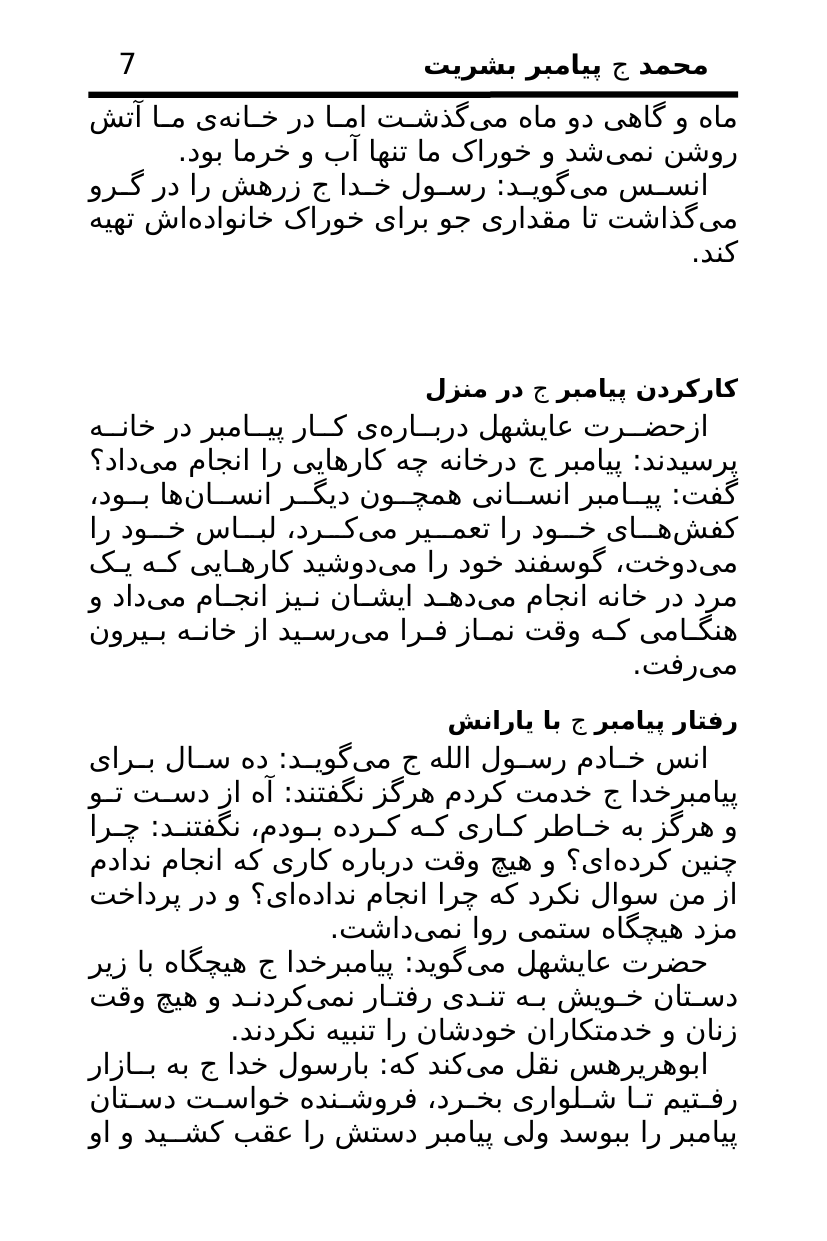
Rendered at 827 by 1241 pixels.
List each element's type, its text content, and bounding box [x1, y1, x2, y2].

text رفتار پیامبر ج با یارانش [89, 706, 738, 735]
text حضرت عایشهل می‌گوید: پیامبرخدا ج هیچگاه با زیر دستان خویش به تندی رفتار نمی‌کردند و هیچ وقت زنان و خدمتکاران خودشان را تنبیه نکردند. [89, 945, 738, 1047]
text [89, 100, 738, 168]
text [89, 1047, 738, 1149]
text کارکردن پیامبر ج در منزل [89, 374, 738, 403]
text انس خادم رسول الله ج می‌گوید: ده سال برای پیامبرخدا ج خدمت کردم هرگز نگفتند: آه از دست تو و هرگز به خاطر کاری که کرده بودم، نگفتند: چرا چنین کرده‌ای؟ و هیچ وقت درباره کاری که انجام ندادم از من سوال نکرد که چرا انجام نداده‌ای؟ و در پرداخت مزد هیچگاه ستمی روا نمی‌داشت. [89, 742, 738, 945]
text ازحضرت عایشهل درباره‌ی کار پیامبر در خانه پرسیدند: پیامبر ج درخانه چه کارهایی را انجام می‌داد؟ گفت: پیامبر انسانی همچون دیگر انسان‌ها بود، کفش‌های خود را تعمیر می‌کرد، لباس خود را می‌دوخت، گوسفند خود را می‌دوشید کارهایی که یک مرد در خانه انجام می‌دهد ایشان نیز انجام می‌داد و هنگامی که وقت نماز فرا می‌رسید از خانه بیرون می‌رفت. [89, 409, 738, 681]
text انسس می‌گوید: رسول خدا ج زرهش را در گرو می‌گذاشت تا مقداری جو برای خوراک خانواده‌اش تهیه کند. [89, 168, 738, 270]
